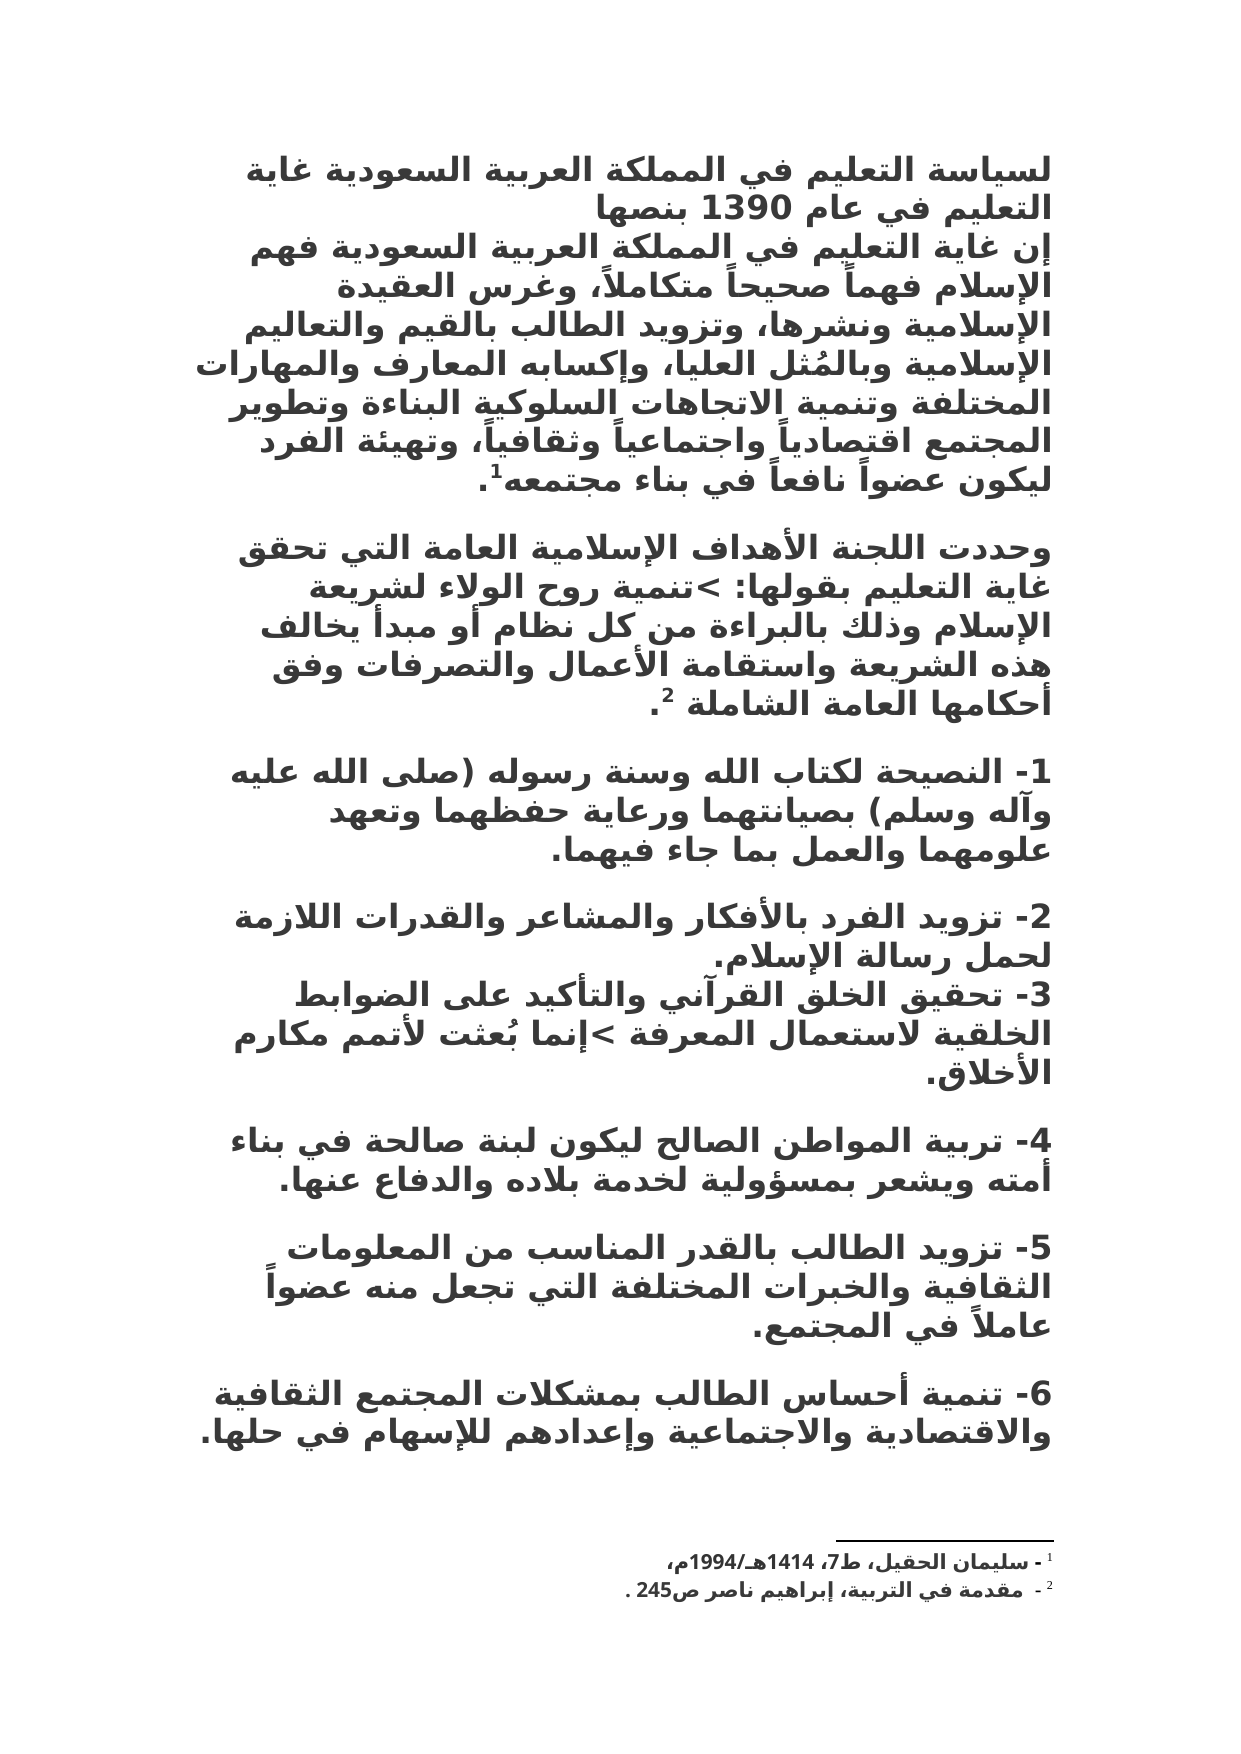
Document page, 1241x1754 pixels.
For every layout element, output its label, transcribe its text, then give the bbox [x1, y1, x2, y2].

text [187, 150, 1053, 500]
text 4- تربية المواطن الصالح ليكون لبنة صالحة في بناء أمته ويشعر بمسؤولية لخدمة بلاده والدفاع عنها. [187, 1121, 1053, 1199]
text 1- النصيحة لكتاب الله وسنة رسوله (صلى الله عليه وآله وسلم) بصيانتهما ورعاية حفظهما وتعهد علومهما والعمل بما جاء فيهما. [187, 752, 1053, 869]
text 2- تزويد الفرد بالأفكار والمشاعر والقدرات اللازمة لحمل رسالة الإسلام. 3- تحقيق الخلق القرآني والتأكيد على الضوابط الخلقية لاستعمال المعرفة >إنما بُعثت لأتمم مكارم الأخلاق. [187, 898, 1053, 1092]
text 5- تزويد الطالب بالقدر المناسب من المعلومات الثقافية والخبرات المختلفة التي تجعل منه عضواً عاملاً في المجتمع. [187, 1228, 1053, 1345]
text 6- تنمية أحساس الطالب بمشكلات المجتمع الثقافية والاقتصادية والاجتماعية وإعدادهم للإسهام في حلها. [187, 1374, 1053, 1452]
text وحددت اللجنة الأهداف الإسلامية العامة التي تحقق غاية التعليم بقولها: >تنمية روح الولاء لشريعة الإسلام وذلك بالبراءة من كل نظام أو مبدأ يخالف هذه الشريعة واستقامة الأعمال والتصرفات وفق أحكامها العامة الشاملة . [187, 529, 1053, 723]
